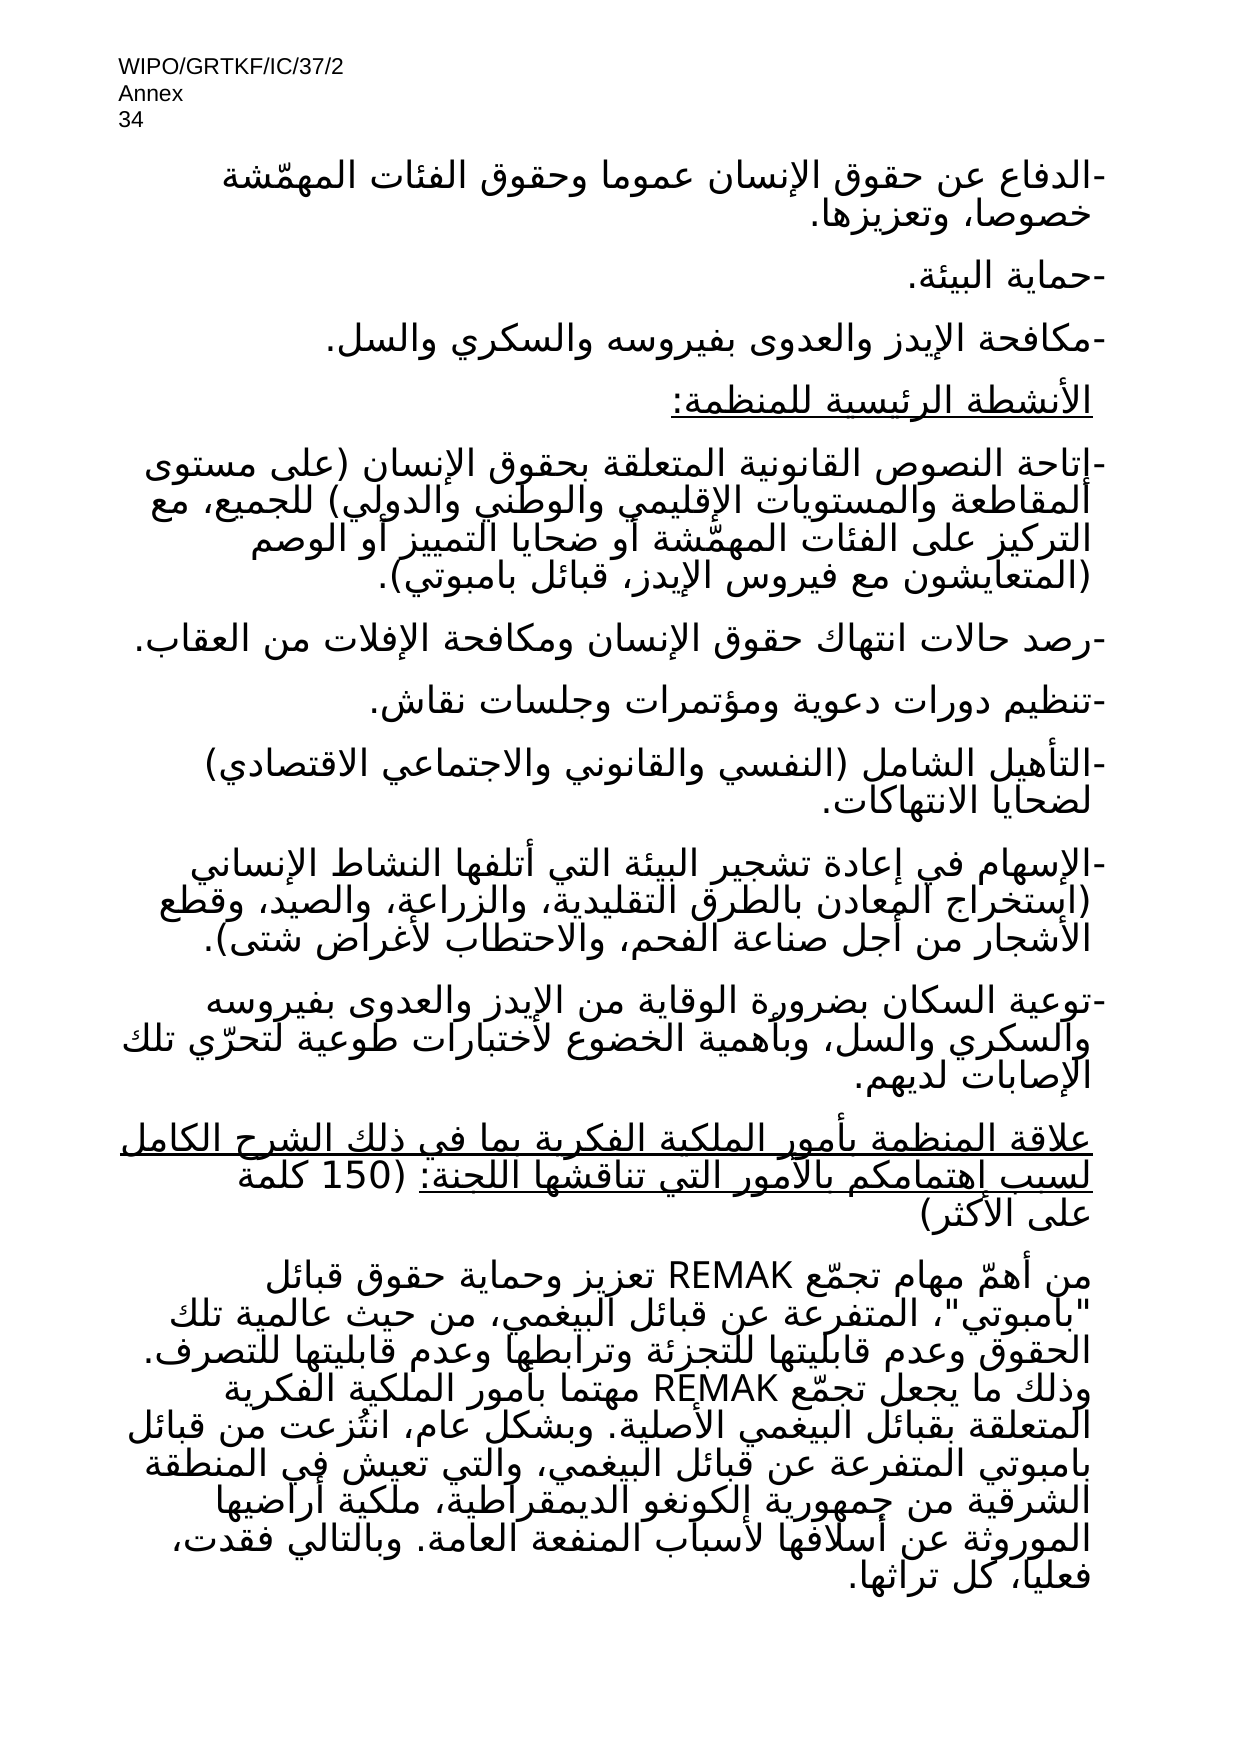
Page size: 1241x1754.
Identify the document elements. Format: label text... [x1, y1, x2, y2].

text الأنشطة الرئيسية للمنظمة: [118, 383, 1092, 421]
list الإسهام في إعادة تشجير البيئة التي أتلفها النشاط الإنساني (استخراج المعادن بالطرق التقليدية، والزراعة، والصيد، وقطع الأشجار من أجل صناعة الفحم، والاحتطاب لأغراض شتى). [118, 846, 1093, 958]
text علاقة المنظمة بأمور الملكية الفكرية بما في ذلك الشرح الكامل لسبب اهتمامكم بالأمور التي تناقشها اللجنة: (150 كلمة على الأكثر) [118, 1121, 1093, 1233]
text من أهمّ مهام تجمّع REMAK تعزيز وحماية حقوق قبائل "بامبوتي"، المتفرعة عن قبائل البيغمي، من حيث عالمية تلك الحقوق وعدم قابليتها للتجزئة وترابطها وعدم قابليتها للتصرف. وذلك ما يجعل تجمّع REMAK مهتما بأمور الملكية الفكرية المتعلقة بقبائل البيغمي الأصلية. وبشكل عام، انتُزعت من قبائل بامبوتي المتفرعة عن قبائل البيغمي، والتي تعيش في المنطقة الشرقية من جمهورية الكونغو الديمقراطية، ملكية أراضيها الموروثة عن أسلافها لأسباب المنفعة العامة. وبالتالي فقدت، فعليا، كل تراثها. [118, 1258, 1093, 1596]
list مكافحة الإيدز والعدوى بفيروسه والسكري والسل. [118, 321, 1093, 358]
list حماية البيئة. [118, 258, 1093, 296]
list إتاحة النصوص القانونية المتعلقة بحقوق الإنسان (على مستوى المقاطعة والمستويات الإقليمي والوطني والدولي) للجميع، مع التركيز على الفئات المهمّشة أو ضحايا التمييز أو الوصم (المتعايشون مع فيروس الإيدز، قبائل بامبوتي). [118, 446, 1093, 596]
list توعية السكان بضرورة الوقاية من الإيدز والعدوى بفيروسه والسكري والسل، وبأهمية الخضوع لاختبارات طوعية لتحرّي تلك الإصابات لديهم. [118, 983, 1093, 1096]
list الدفاع عن حقوق الإنسان عموما وحقوق الفئات المهمّشة خصوصا، وتعزيزها. [118, 158, 1093, 233]
list تنظيم دورات دعوية ومؤتمرات وجلسات نقاش. [118, 683, 1093, 721]
list رصد حالات انتهاك حقوق الإنسان ومكافحة الإفلات من العقاب. [118, 621, 1093, 658]
list التأهيل الشامل (النفسي والقانوني والاجتماعي الاقتصادي) لضحايا الانتهاكات. [118, 746, 1093, 821]
